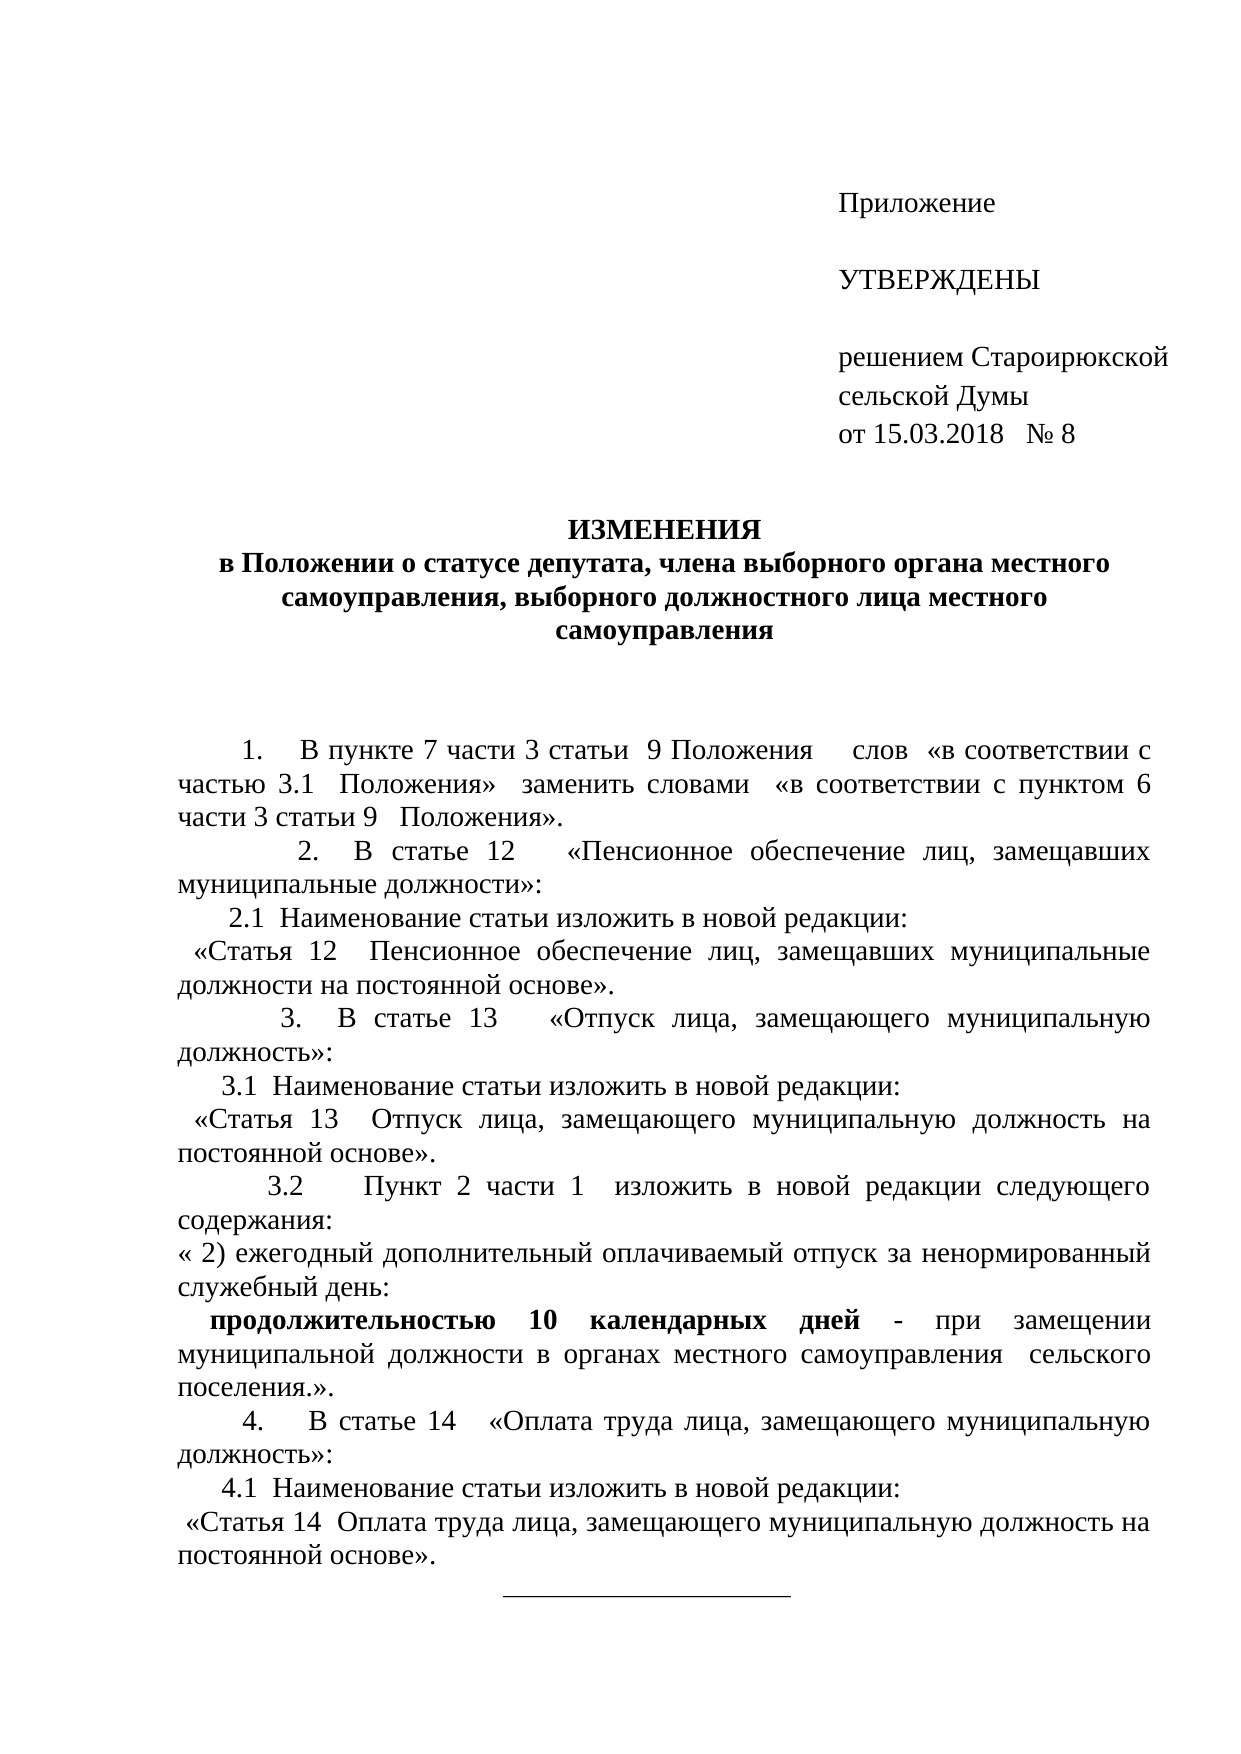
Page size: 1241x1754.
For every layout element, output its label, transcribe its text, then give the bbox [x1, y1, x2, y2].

text 1. В пункте 7 части 3 статьи 9 Положения слов «в соответствии с частью 3.1 Положения» заменить словами «в соответствии с пунктом 6 части 3 статьи 9 Положения». [177, 732, 1152, 833]
text в Положении о статусе депутата, члена выборного органа местного самоуправления, выборного должностного лица местного самоуправления [177, 545, 1152, 646]
text «Статья 14 Оплата труда лица, замещающего муниципальную должность на постоянной основе». [177, 1504, 1152, 1571]
text 3.2 Пункт 2 части 1 изложить в новой редакции следующего содержания: [177, 1168, 1152, 1235]
text 2.1 Наименование статьи изложить в новой редакции: [177, 900, 1152, 933]
text продолжительностью 10 календарных дней - при замещении муниципальной должности в органах местного самоуправления сельского поселения.». [177, 1302, 1152, 1403]
text «Статья 13 Отпуск лица, замещающего муниципальную должность на постоянной основе». [177, 1101, 1152, 1168]
text «Статья 12 Пенсионное обеспечение лиц, замещавших муниципальные должности на постоянной основе». [177, 933, 1152, 1001]
text « 2) ежегодный дополнительный оплачиваемый отпуск за ненормированный служебный день: [177, 1235, 1152, 1302]
text 2. В статье 12 «Пенсионное обеспечение лиц, замещавших муниципальные должности»: [177, 833, 1152, 900]
table_header Приложение УТВЕРЖДЕНЫ решением Староирюкской сельской Думы от 15.03.2018 № 8 [827, 185, 1224, 454]
text 4.1 Наименование статьи изложить в новой редакции: [177, 1470, 1152, 1504]
title ИЗМЕНЕНИЯ [177, 512, 1152, 545]
text _______________________ [177, 1571, 1152, 1599]
text 3. В статье 13 «Отпуск лица, замещающего муниципальную должность»: [177, 1001, 1152, 1068]
text 4. В статье 14 «Оплата труда лица, замещающего муниципальную должность»: [177, 1403, 1152, 1470]
text 3.1 Наименование статьи изложить в новой редакции: [177, 1068, 1152, 1101]
